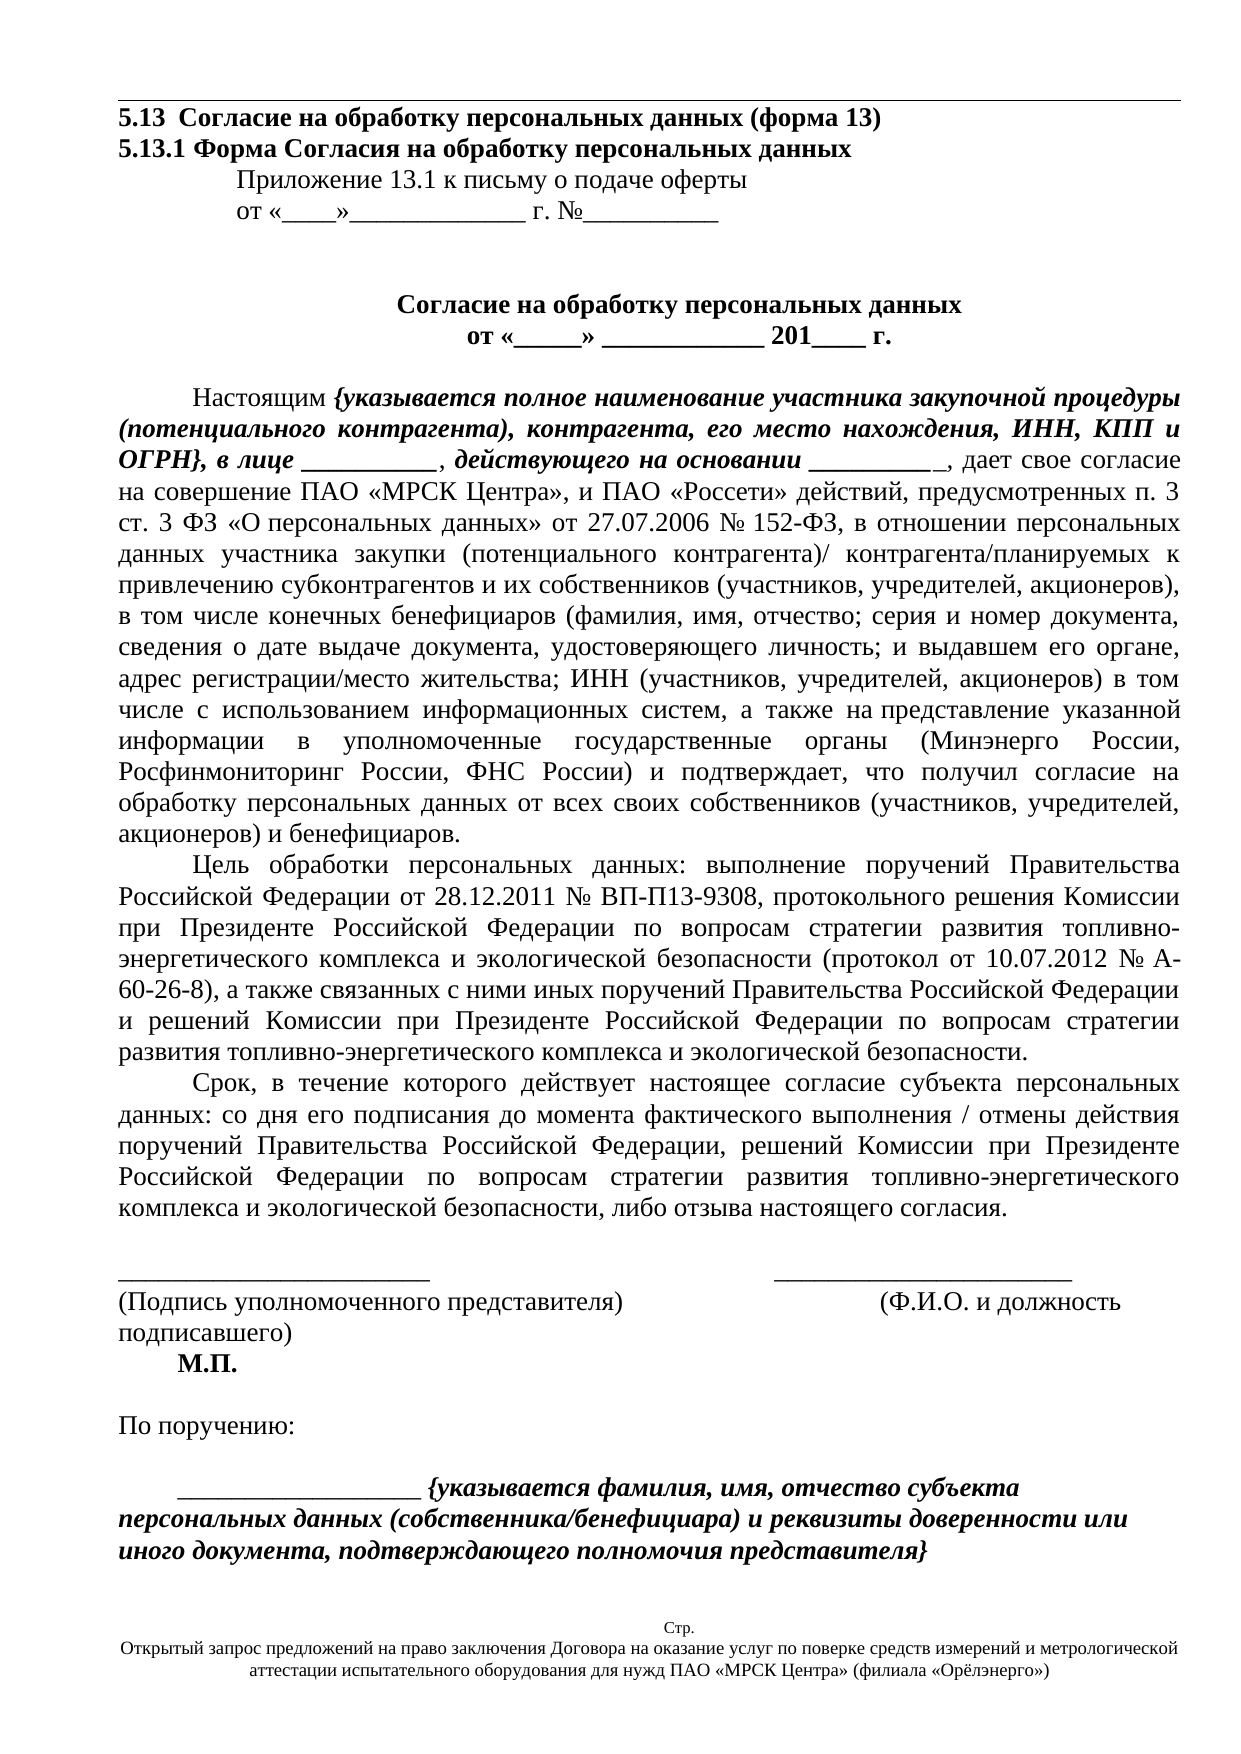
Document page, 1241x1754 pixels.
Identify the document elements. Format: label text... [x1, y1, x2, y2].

text (Подпись уполномоченного представителя) (Ф.И.О. и должность подписавшего) [118, 1284, 1181, 1347]
text Настоящим {указывается полное наименование участника закупочной процедуры (потенциального контрагента), контрагента, его место нахождения, ИНН, КПП и ОГРН}, в лице __________, действующего на основании __________, дает свое согласие на совершение ПАО «МРСК Центра», и ПАО «Россети» действий, предусмотренных п. 3 ст. 3 ФЗ «О персональных данных» от 27.07.2006 № 152-ФЗ, в отношении персональных данных участника закупки (потенциального контрагента)/ контрагента/планируемых к привлечению субконтрагентов и их собственников (участников, учредителей, акционеров), в том числе конечных бенефициаров (фамилия, имя, отчество; серия и номер документа, сведения о дате выдаче документа, удостоверяющего личность; и выдавшем его органе, адрес регистрации/место жительства; ИНН (участников, учредителей, акционеров) в том числе с использованием информационных систем, а также на представление указанной информации в уполномоченные государственные органы (Минэнерго России, Росфинмониторинг России, ФНС России) и подтверждает, что получил согласие на обработку персональных данных от всех своих собственников (участников, учредителей, акционеров) и бенефициаров. [118, 381, 1181, 848]
subtitle Согласие на обработку персональных данных (форма 13) [118, 101, 1181, 132]
text _______________________ ______________________ [118, 1253, 1181, 1284]
text По поручению: [118, 1409, 1181, 1440]
text Цель обработки персональных данных: выполнение поручений Правительства Российской Федерации от 28.12.2011 № ВП-П13-9308, протокольного решения Комиссии при Президенте Российской Федерации по вопросам стратегии развития топливно-энергетического комплекса и экологической безопасности (протокол от 10.07.2012 № А-60-26-8), а также связанных с ними иных поручений Правительства Российской Федерации и решений Комиссии при Президенте Российской Федерации по вопросам стратегии развития топливно-энергетического комплекса и экологической безопасности. [118, 848, 1181, 1067]
text Срок, в течение которого действует настоящее согласие субъекта персональных данных: со дня его подписания до момента фактического выполнения / отмены действия поручений Правительства Российской Федерации, решений Комиссии при Президенте Российской Федерации по вопросам стратегии развития топливно-энергетического комплекса и экологической безопасности, либо отзыва настоящего согласия. [118, 1067, 1181, 1222]
text __________________ {указывается фамилия, имя, отчество субъекта персональных данных (собственника/бенефициара) и реквизиты доверенности или иного документа, подтверждающего полномочия представителя} [118, 1471, 1181, 1565]
subtitle Форма Согласия на обработку персональных данных [118, 132, 1181, 163]
text Согласие на обработку персональных данных [118, 288, 1181, 319]
text М.П. [118, 1347, 1181, 1378]
text от «_____» ____________ 201____ г. [118, 319, 1181, 350]
text Приложение 13.1 к письму о подаче оферты от «____»_____________ г. №__________ [236, 163, 1181, 226]
